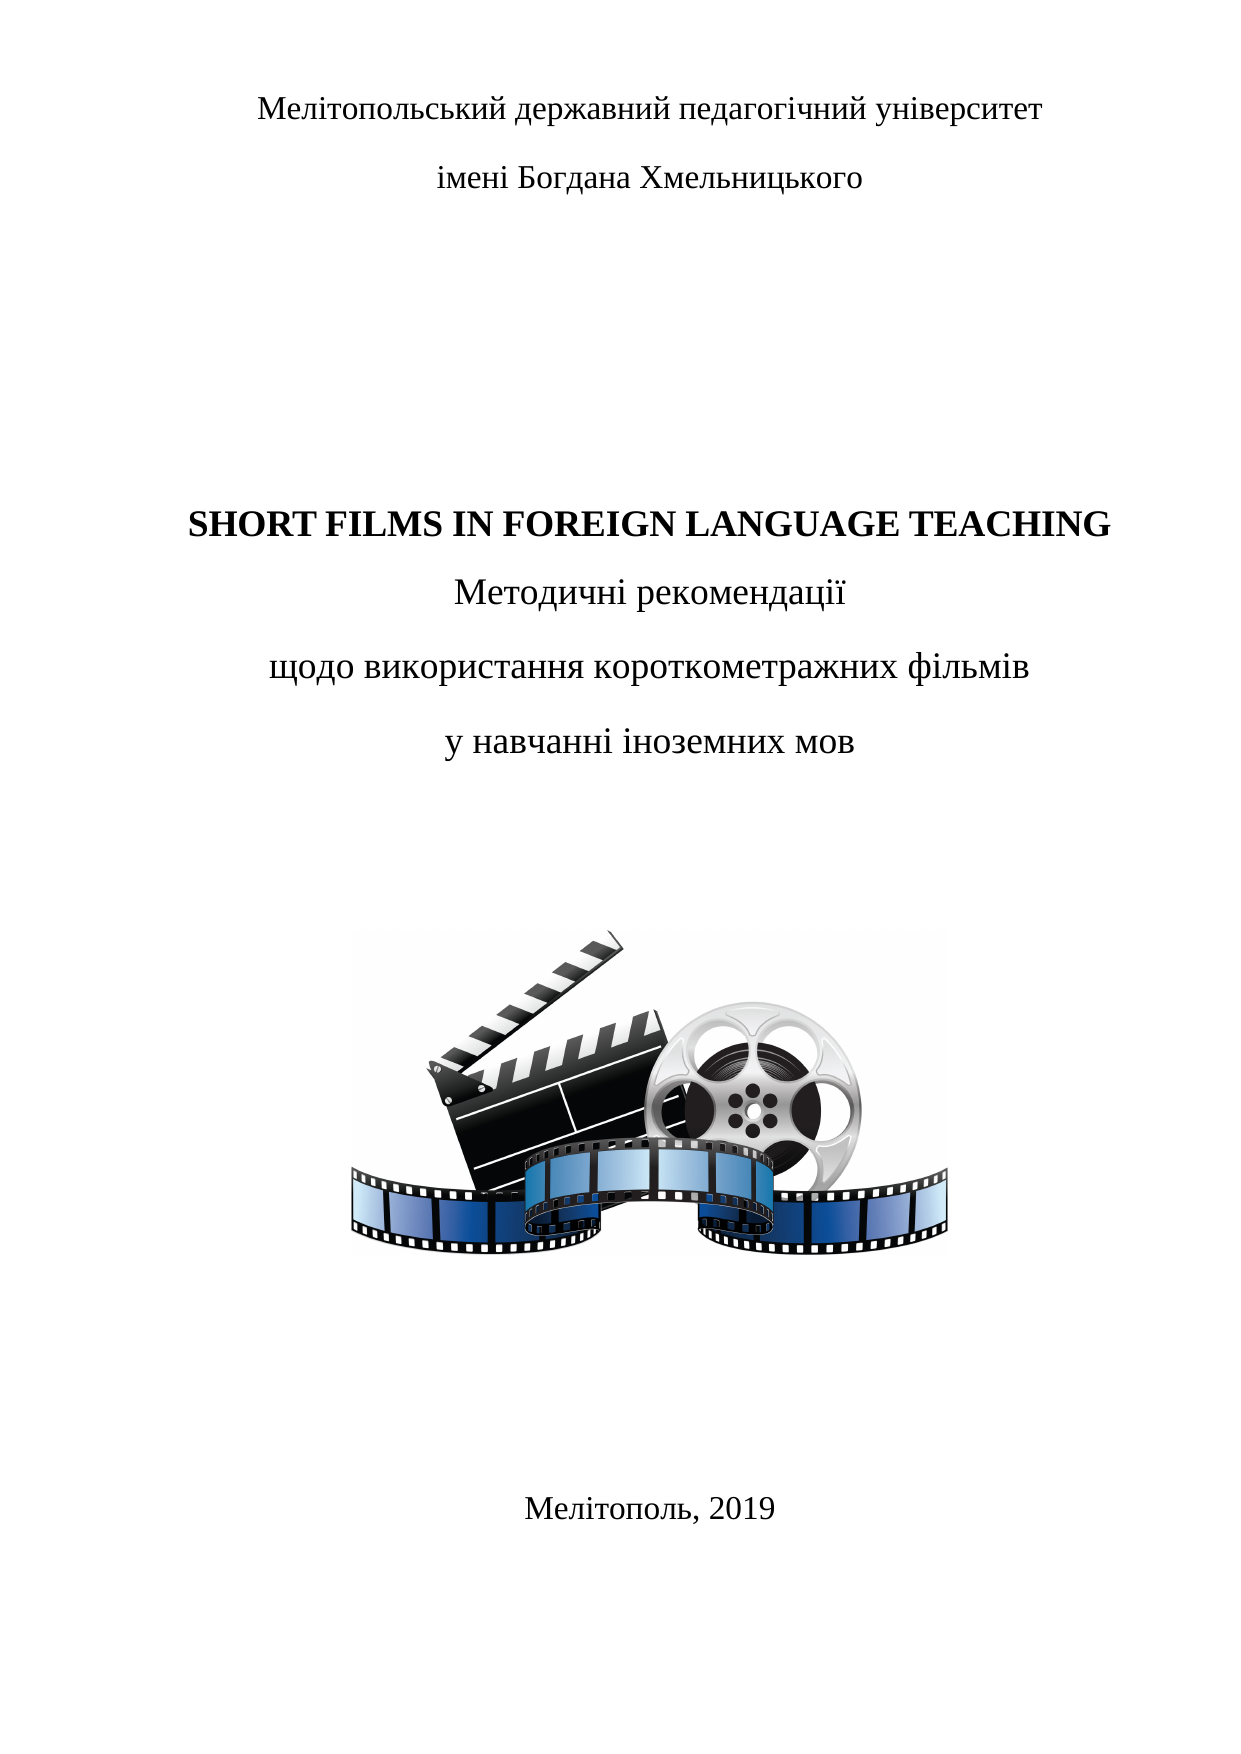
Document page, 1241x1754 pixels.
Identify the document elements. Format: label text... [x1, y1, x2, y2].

text щодо використання короткометражних фільмів [148, 644, 1152, 687]
picture [351, 930, 948, 1255]
text Мелітополь, 2019 [148, 1488, 1152, 1527]
text SHORT FILMS IN FOREIGN LANGUAGE TEACHING [148, 501, 1152, 544]
text у навчанні іноземних мов [148, 718, 1152, 762]
text Методичні рекомендації [148, 569, 1152, 612]
text імені Богдана Хмельницького [148, 157, 1152, 196]
text Мелітопольський державний педагогічний університет [148, 88, 1152, 127]
